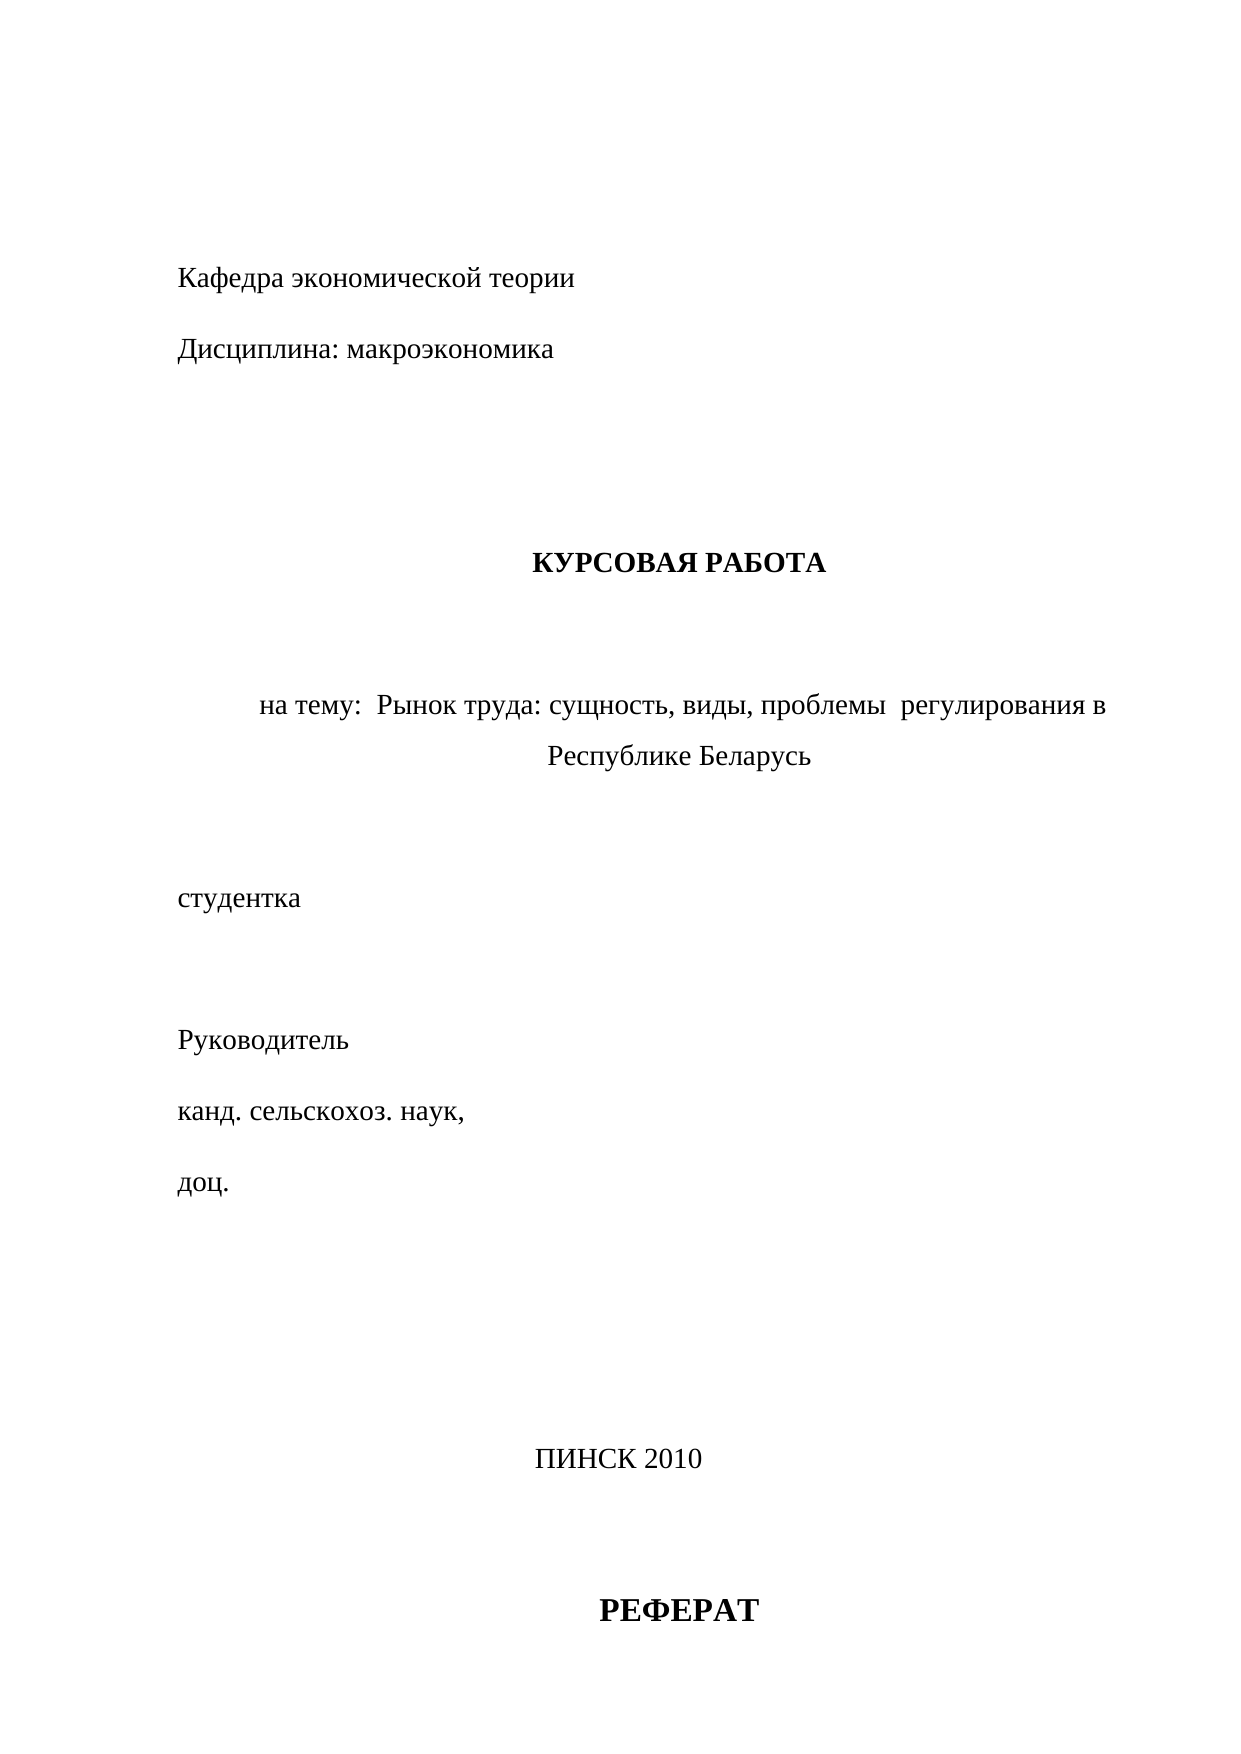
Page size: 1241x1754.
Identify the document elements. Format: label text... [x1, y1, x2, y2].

text ПИНСК 2010 [177, 1441, 1181, 1474]
text канд. сельскохоз. наук, [177, 1093, 1181, 1127]
text РЕФЕРАТ [177, 1590, 1181, 1628]
text Руководитель [177, 1022, 1181, 1056]
text Кафедра экономической теории [177, 260, 1181, 294]
text на тему: Рынок труда: сущность, виды, проблемы регулирования в Республике Беларусь [177, 687, 1181, 771]
text Дисциплина: макроэкономика [177, 332, 1181, 365]
text доц. [177, 1164, 1181, 1198]
text студентка [177, 880, 1181, 913]
text КУРСОВАЯ РАБОТА [177, 545, 1181, 578]
